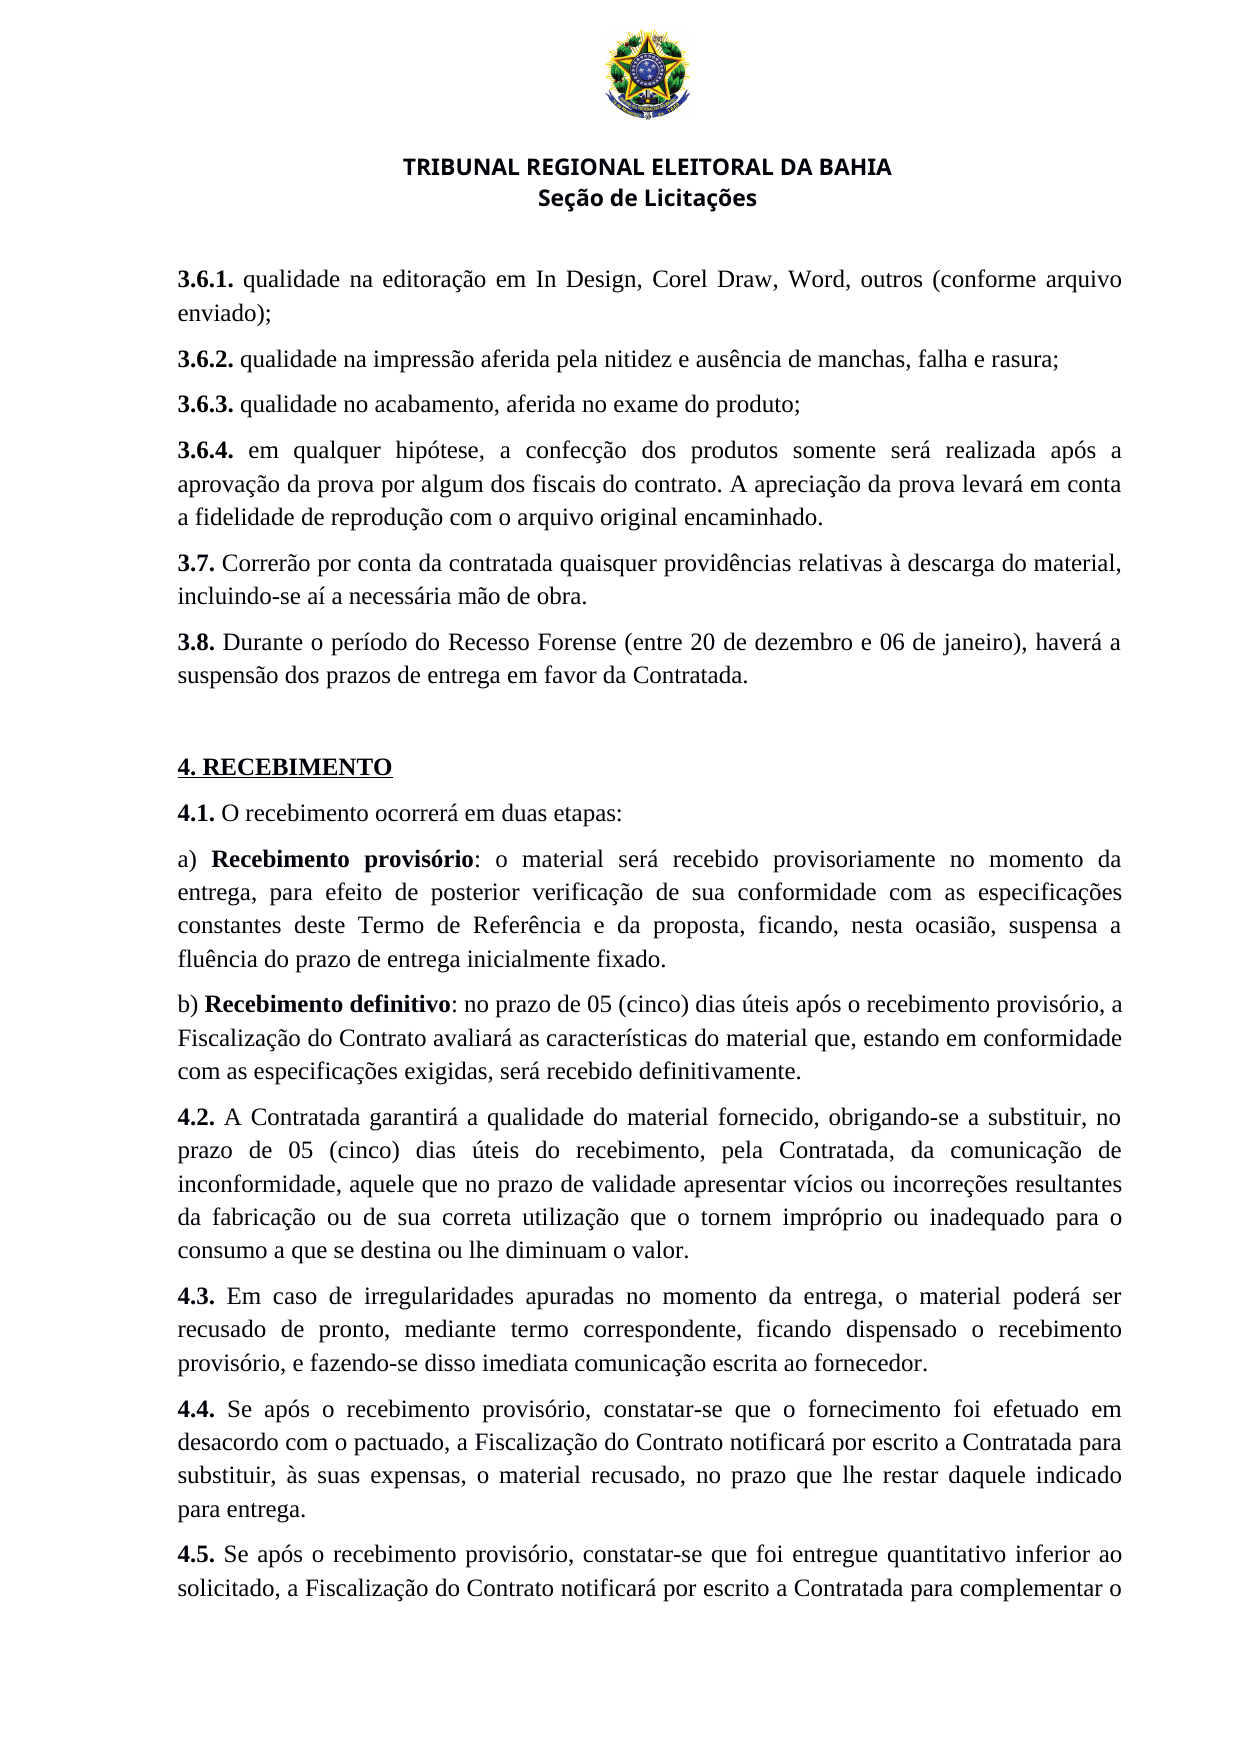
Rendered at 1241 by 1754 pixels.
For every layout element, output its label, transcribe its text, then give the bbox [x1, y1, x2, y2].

text 4.4. Se após o recebimento provisório, constatar-se que o fornecimento foi efetuado em desacordo com o pactuado, a Fiscalização do Contrato notificará por escrito a Contratada para substituir, às suas expensas, o material recusado, no prazo que lhe restar daquele indicado para entrega. [177, 1390, 1123, 1524]
subtitle 3.6.1. qualidade na editoração em In Design, Corel Draw, Word, outros (conforme arquivo enviado); [177, 261, 1123, 328]
text 3.7. Correrão por conta da contratada quaisquer providências relativas à descarga do material, incluindo-se aí a necessária mão de obra. [177, 544, 1123, 611]
text 3.8. Durante o período do Recesso Forense (entre 20 de dezembro e 06 de janeiro), haverá a suspensão dos prazos de entrega em favor da Contratada. [177, 624, 1123, 690]
text b) Recebimento definitivo: no prazo de 05 (cinco) dias úteis após o recebimento provisório, a Fiscalização do Contrato avaliará as características do material que, estando em conformidade com as especificações exigidas, será recebido definitivamente. [177, 986, 1123, 1086]
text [177, 1536, 1123, 1603]
text 4.2. A Contratada garantirá a qualidade do material fornecido, obrigando-se a substituir, no prazo de 05 (cinco) dias úteis do recebimento, pela Contratada, da comunicação de inconformidade, aquele que no prazo de validade apresentar vícios ou incorreções resultantes da fabricação ou de sua correta utilização que o tornem impróprio ou inadequado para o consumo a que se destina ou lhe diminuam o valor. [177, 1099, 1123, 1265]
subtitle 3.6.3. qualidade no acabamento, aferida no exame do produto; [177, 386, 1123, 419]
subtitle 3.6.4. em qualquer hipótese, a confecção dos produtos somente será realizada após a aprovação da prova por algum dos fiscais do contrato. A apreciação da prova levará em conta a fidelidade de reprodução com o arquivo original encaminhado. [177, 432, 1123, 532]
text 4. RECEBIMENTO [177, 749, 1123, 782]
text 4.3. Em caso de irregularidades apuradas no momento da entrega, o material poderá ser recusado de pronto, mediante termo correspondente, ficando dispensado o recebimento provisório, e fazendo-se disso imediata comunicação escrita ao fornecedor. [177, 1278, 1123, 1378]
text 4.1. O recebimento ocorrerá em duas etapas: [177, 794, 1123, 828]
text a) Recebimento provisório: o material será recebido provisoriamente no momento da entrega, para efeito de posterior verificação de sua conformidade com as especificações constantes deste Termo de Referência e da proposta, ficando, nesta ocasião, suspensa a fluência do prazo de entrega inicialmente fixado. [177, 840, 1123, 974]
subtitle 3.6.2. qualidade na impressão aferida pela nitidez e ausência de manchas, falha e rasura; [177, 340, 1123, 374]
